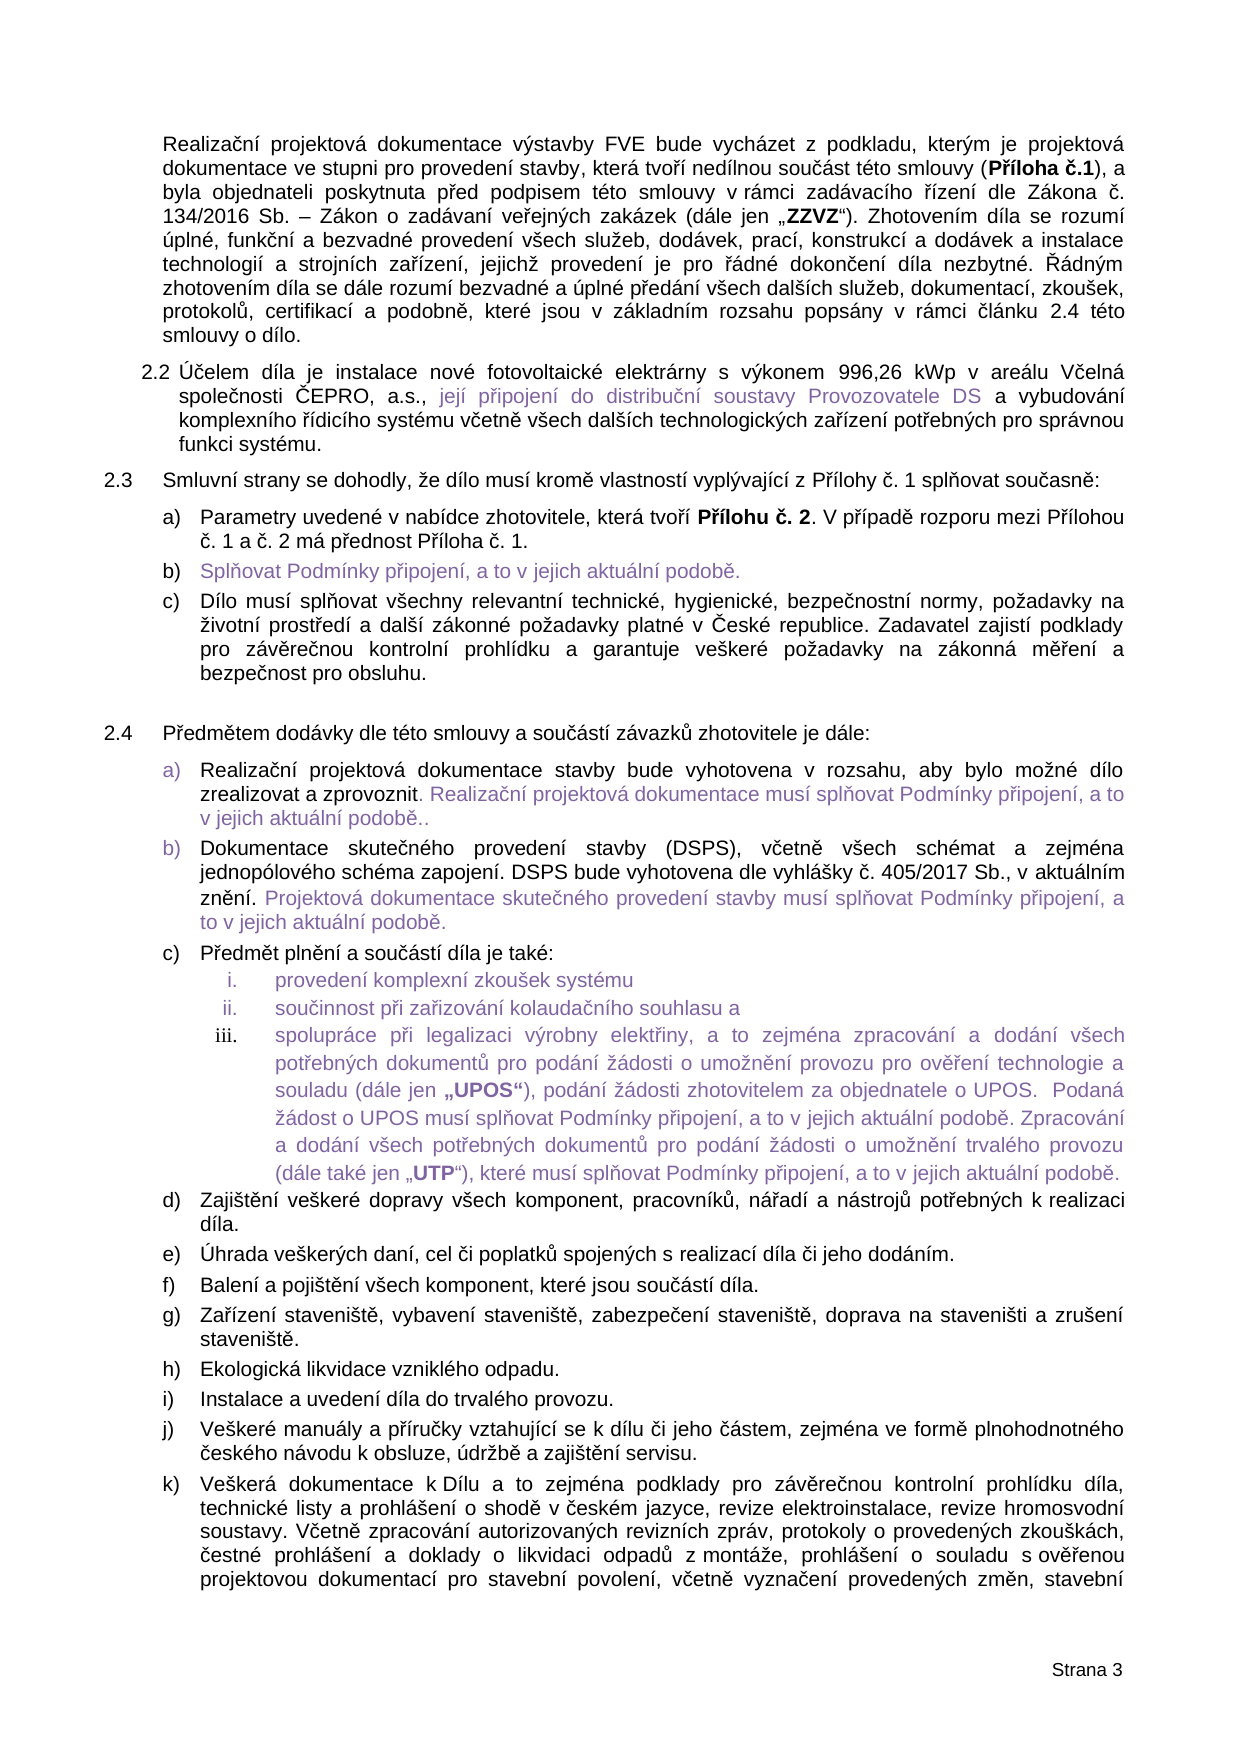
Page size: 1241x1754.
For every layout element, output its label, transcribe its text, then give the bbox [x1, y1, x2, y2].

list provedení komplexní zkoušek systému [237, 968, 1125, 992]
list Předmět plnění a součástí díla je také: [162, 940, 1125, 964]
list Realizační projektová dokumentace stavby bude vyhotovena v rozsahu, aby bylo možné dílo zrealizovat a zprovoznit. Realizační projektová dokumentace musí splňovat Podmínky připojení, a to v jejich aktuální podobě.. [162, 758, 1125, 829]
list Účelem díla je instalace nové fotovoltaické elektrárny s výkonem 996,26 kWp v areálu Včelná společnosti ČEPRO, a.s., její připojení do distribuční soustavy Provozovatele DS a vybudování komplexního řídicího systému včetně všech dalších technologických zařízení potřebných pro správnou funkci systému. [141, 360, 1125, 456]
list Parametry uvedené v nabídce zhotovitele, která tvoří Přílohu č. 2. V případě rozporu mezi Přílohou č. 1 a č. 2 má přednost Příloha č. 1. [162, 504, 1125, 552]
list Veškeré manuály a příručky vztahující se k dílu či jeho částem, zejména ve formě plnohodnotného českého návodu k obsluze, údržbě a zajištění servisu. [162, 1417, 1125, 1465]
list součinnost při zařizování kolaudačního souhlasu a [237, 995, 1125, 1019]
list Předmětem dodávky dle této smlouvy a součástí závazků zhotovitele je dále: [103, 721, 1125, 745]
list Dokumentace skutečného provedení stavby (DSPS), včetně všech schémat a zejména jednopólového schéma zapojení. DSPS bude vyhotovena dle vyhlášky č. 405/2017 Sb., v aktuálním znění. Projektová dokumentace skutečného provedení stavby musí splňovat Podmínky připojení, a to v jejich aktuální podobě. [162, 836, 1125, 934]
list Instalace a uvedení díla do trvalého provozu. [162, 1387, 1125, 1411]
list Zajištění veškeré dopravy všech komponent, pracovníků, nářadí a nástrojů potřebných k realizaci díla. [162, 1188, 1125, 1236]
list Balení a pojištění všech komponent, které jsou součástí díla. [162, 1272, 1125, 1296]
list spolupráce při legalizaci výrobny elektřiny, a to zejména zpracování a dodání všech potřebných dokumentů pro podání žádosti o umožnění provozu pro ověření technologie a souladu (dále jen „UPOS“), podání žádosti zhotovitelem za objednatele o UPOS. Podaná žádost o UPOS musí splňovat Podmínky připojení, a to v jejich aktuální podobě. Zpracování a dodání všech potřebných dokumentů pro podání žádosti o umožnění trvalého provozu (dále také jen „UTP“), které musí splňovat Podmínky připojení, a to v jejich aktuální podobě. [237, 1023, 1125, 1184]
list Ekologická likvidace vzniklého odpadu. [162, 1357, 1125, 1381]
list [162, 1471, 1125, 1591]
list Zařízení staveniště, vybavení staveniště, zabezpečení staveniště, doprava na staveništi a zrušení staveniště. [162, 1303, 1125, 1351]
list Smluvní strany se dohodly, že dílo musí kromě vlastností vyplývající z Přílohy č. 1 splňovat současně: [103, 468, 1125, 492]
list Dílo musí splňovat všechny relevantní technické, hygienické, bezpečnostní normy, požadavky na životní prostředí a další zákonné požadavky platné v České republice. Zadavatel zajistí podklady pro závěrečnou kontrolní prohlídku a garantuje veškeré požadavky na zákonná měření a bezpečnost pro obsluhu. [162, 589, 1125, 685]
list Splňovat Podmínky připojení, a to v jejich aktuální podobě. [162, 559, 1125, 583]
list Úhrada veškerých daní, cel či poplatků spojených s realizací díla či jeho dodáním. [162, 1242, 1125, 1266]
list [103, 132, 1125, 347]
